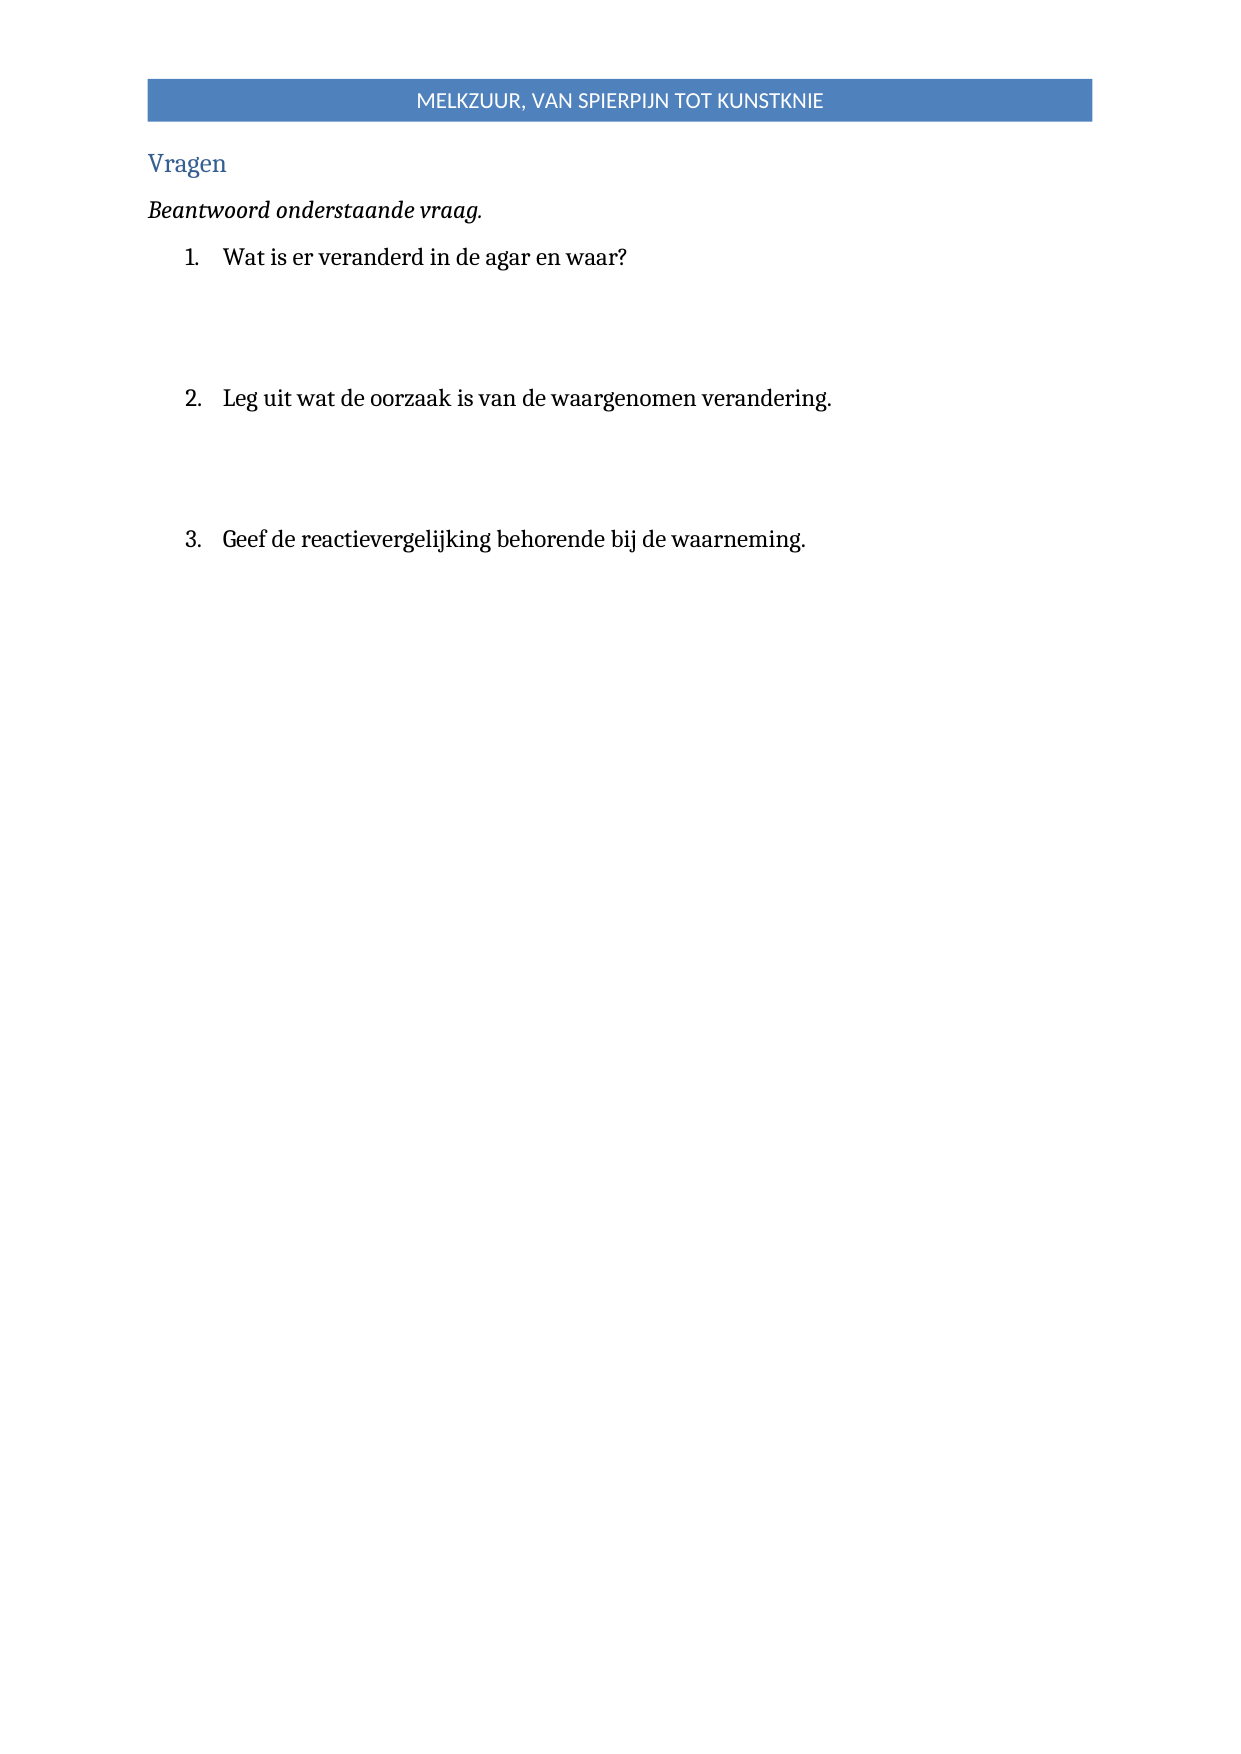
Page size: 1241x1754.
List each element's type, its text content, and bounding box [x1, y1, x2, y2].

subtitle Vragen [148, 148, 1093, 179]
list Leg uit wat de oorzaak is van de waargenomen verandering. [185, 384, 1093, 412]
text Beantwoord onderstaande vraag. [148, 196, 1093, 224]
list Wat is er veranderd in de agar en waar? [185, 243, 1093, 272]
list Geef de reactievergelijking behorende bij de waarneming. [185, 525, 1093, 553]
